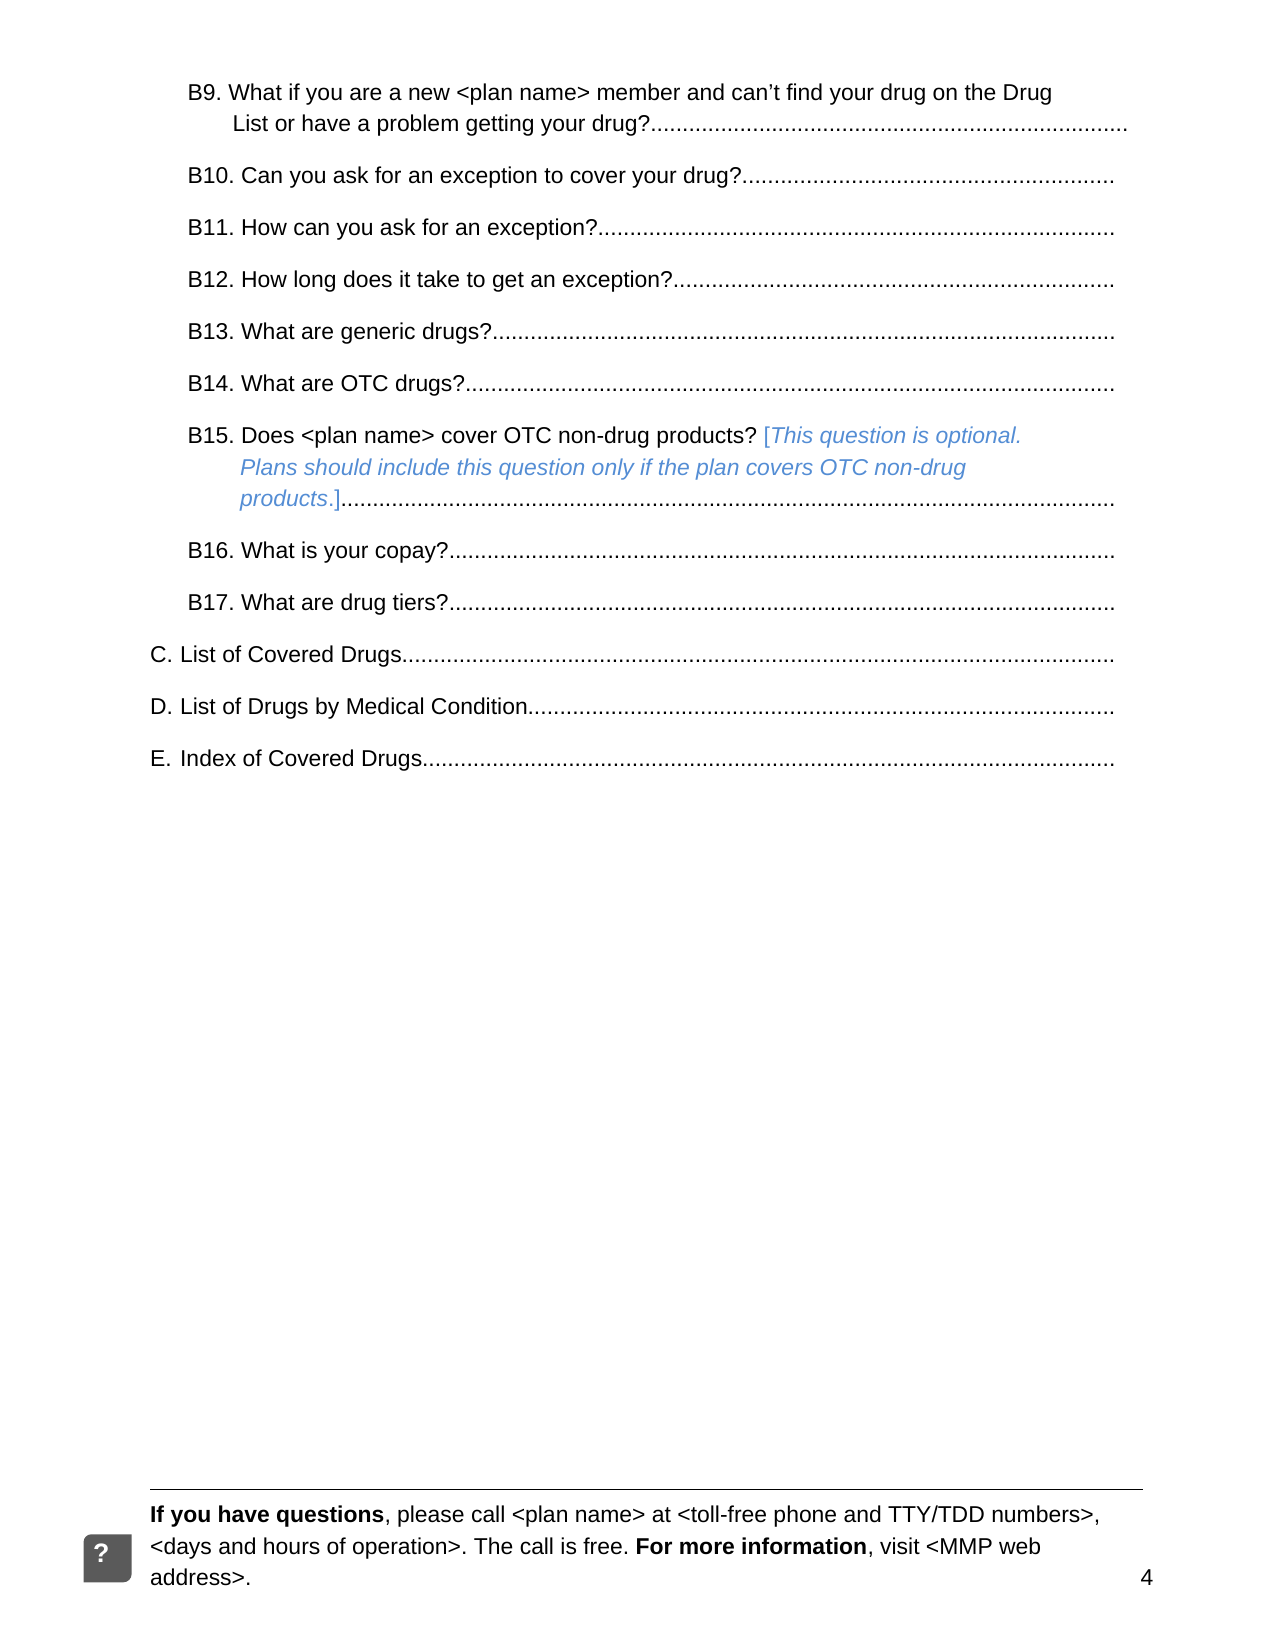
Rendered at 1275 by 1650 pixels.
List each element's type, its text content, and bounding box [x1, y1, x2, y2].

text D. List of Drugs by Medical Condition 13 [150, 689, 1068, 721]
text B16. What is your copay? 11 [187, 533, 1068, 564]
text B9. What if you are a new <plan name> member and can’t find your drug on the Drug List or have a problem getting your drug? 9 [187, 75, 1068, 137]
text E. Index of Covered Drugs 17 [150, 742, 1068, 773]
text B12. How long does it take to get an exception? 10 [187, 262, 1068, 294]
text B13. What are generic drugs? 11 [187, 314, 1068, 346]
text B10. Can you ask for an exception to cover your drug? 10 [187, 158, 1068, 189]
text C. List of Covered Drugs 12 [150, 637, 1068, 669]
text B11. How can you ask for an exception? 10 [187, 210, 1068, 242]
text B17. What are drug tiers? 11 [187, 585, 1068, 617]
text B15. Does <plan name> cover OTC non-drug products? [This question is optional. Plans should include this question only if the plan covers OTC non-drug products.] 11 [187, 419, 1068, 512]
text B14. What are OTC drugs? 11 [187, 367, 1068, 398]
